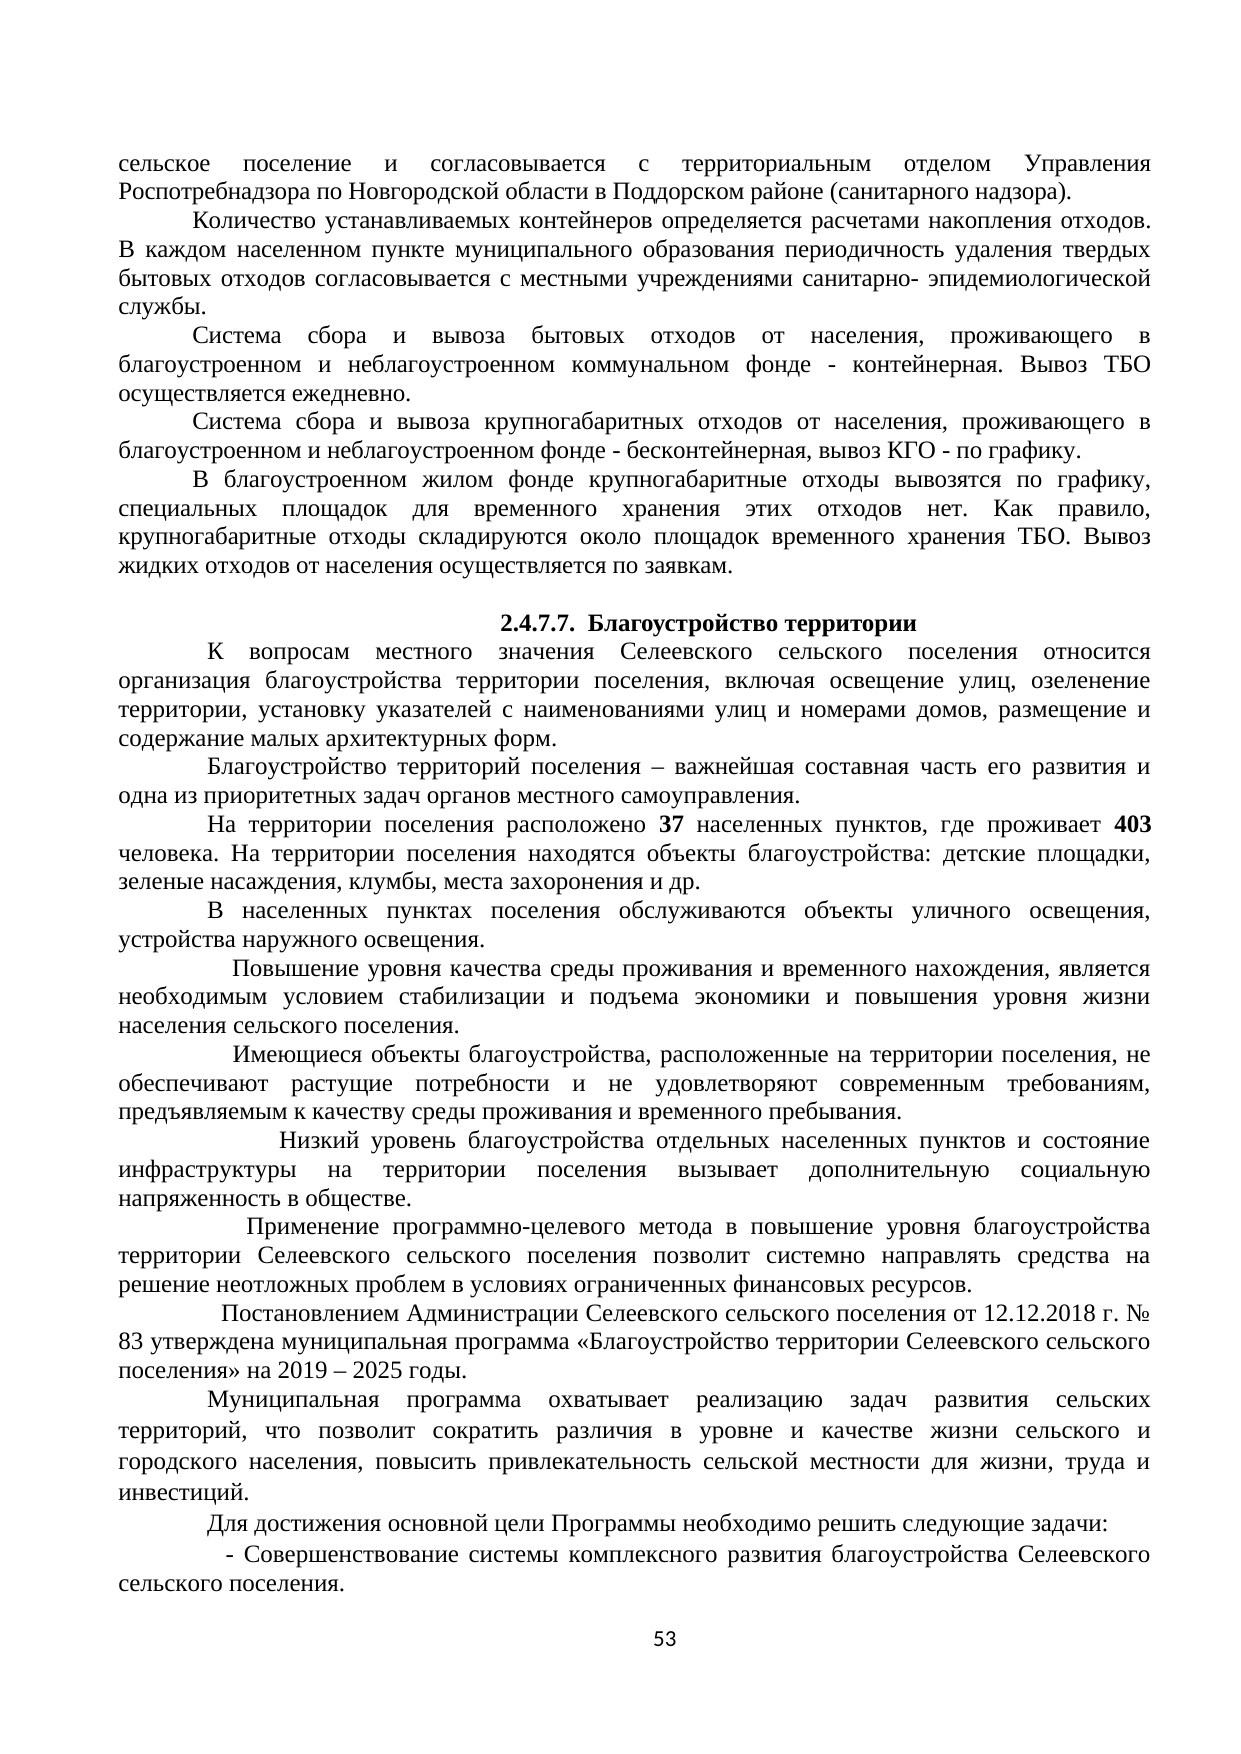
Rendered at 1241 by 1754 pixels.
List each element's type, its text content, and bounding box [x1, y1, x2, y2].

text Муниципальная программа охватывает реализацию задач развития сельских территорий, что позволит сократить различия в уровне и качестве жизни сельского и городского населения, повысить привлекательность сельской местности для жизни, труда и инвестиций. [118, 1384, 1152, 1506]
text Низкий уровень благоустройства отдельных населенных пунктов и состояние инфраструктуры на территории поселения вызывает дополнительную социальную напряженность в обществе. [118, 1125, 1152, 1211]
text Имеющиеся объекты благоустройства, расположенные на территории поселения, не обеспечивают растущие потребности и не удовлетворяют современным требованиям, предъявляемым к качеству среды проживания и временного пребывания. [118, 1039, 1152, 1125]
text К вопросам местного значения Селеевского сельского поселения относится организация благоустройства территории поселения, включая освещение улиц, озеленение территории, установку указателей с наименованиями улиц и номерами домов, размещение и содержание малых архитектурных форм. [118, 636, 1152, 751]
text - Совершенствование системы комплексного развития благоустройства Селеевского сельского поселения. [118, 1539, 1152, 1597]
text В населенных пунктах поселения обслуживаются объекты уличного освещения, устройства наружного освещения. [118, 895, 1152, 953]
text На территории поселения расположено 37 населенных пунктов, где проживает 403 человека. На территории поселения находятся объекты благоустройства: детские площадки, зеленые насаждения, клумбы, места захоронения и др. [118, 809, 1152, 895]
text Система сбора и вывоза крупногабаритных отходов от населения, проживающего в благоустроенном и неблагоустроенном фонде - бесконтейнерная, вывоз КГО - по графику. [118, 406, 1152, 464]
text Система сбора и вывоза бытовых отходов от населения, проживающего в благоустроенном и неблагоустроенном коммунальном фонде - контейнерная. Вывоз ТБО осуществляется ежедневно. [118, 320, 1152, 406]
text Благоустройство территорий поселения – важнейшая составная часть его развития и одна из приоритетных задач органов местного самоуправления. [118, 751, 1152, 809]
subtitle 2.4.7.7. Благоустройство территории [118, 608, 1152, 636]
text Постановлением Администрации Селеевского сельского поселения от 12.12.2018 г. № 83 утверждена муниципальная программа «Благоустройство территории Селеевского сельского поселения» на 2019 – 2025 годы. [118, 1298, 1152, 1384]
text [118, 148, 1152, 205]
text В благоустроенном жилом фонде крупногабаритные отходы вывозятся по графику, специальных площадок для временного хранения этих отходов нет. Как правило, крупногабаритные отходы складируются около площадок временного хранения ТБО. Вывоз жидких отходов от населения осуществляется по заявкам. [118, 464, 1152, 579]
text Для достижения основной цели Программы необходимо решить следующие задачи: [118, 1508, 1152, 1537]
text Повышение уровня качества среды проживания и временного нахождения, является необходимым условием стабилизации и подъема экономики и повышения уровня жизни населения сельского поселения. [118, 953, 1152, 1039]
text Количество устанавливаемых контейнеров определяется расчетами накопления отходов. В каждом населенном пункте муниципального образования периодичность удаления твердых бытовых отходов согласовывается с местными учреждениями санитарно- эпидемиологической службы. [118, 205, 1152, 320]
text Применение программно-целевого метода в повышение уровня благоустройства территории Селеевского сельского поселения позволит системно направлять средства на решение неотложных проблем в условиях ограниченных финансовых ресурсов. [118, 1211, 1152, 1298]
